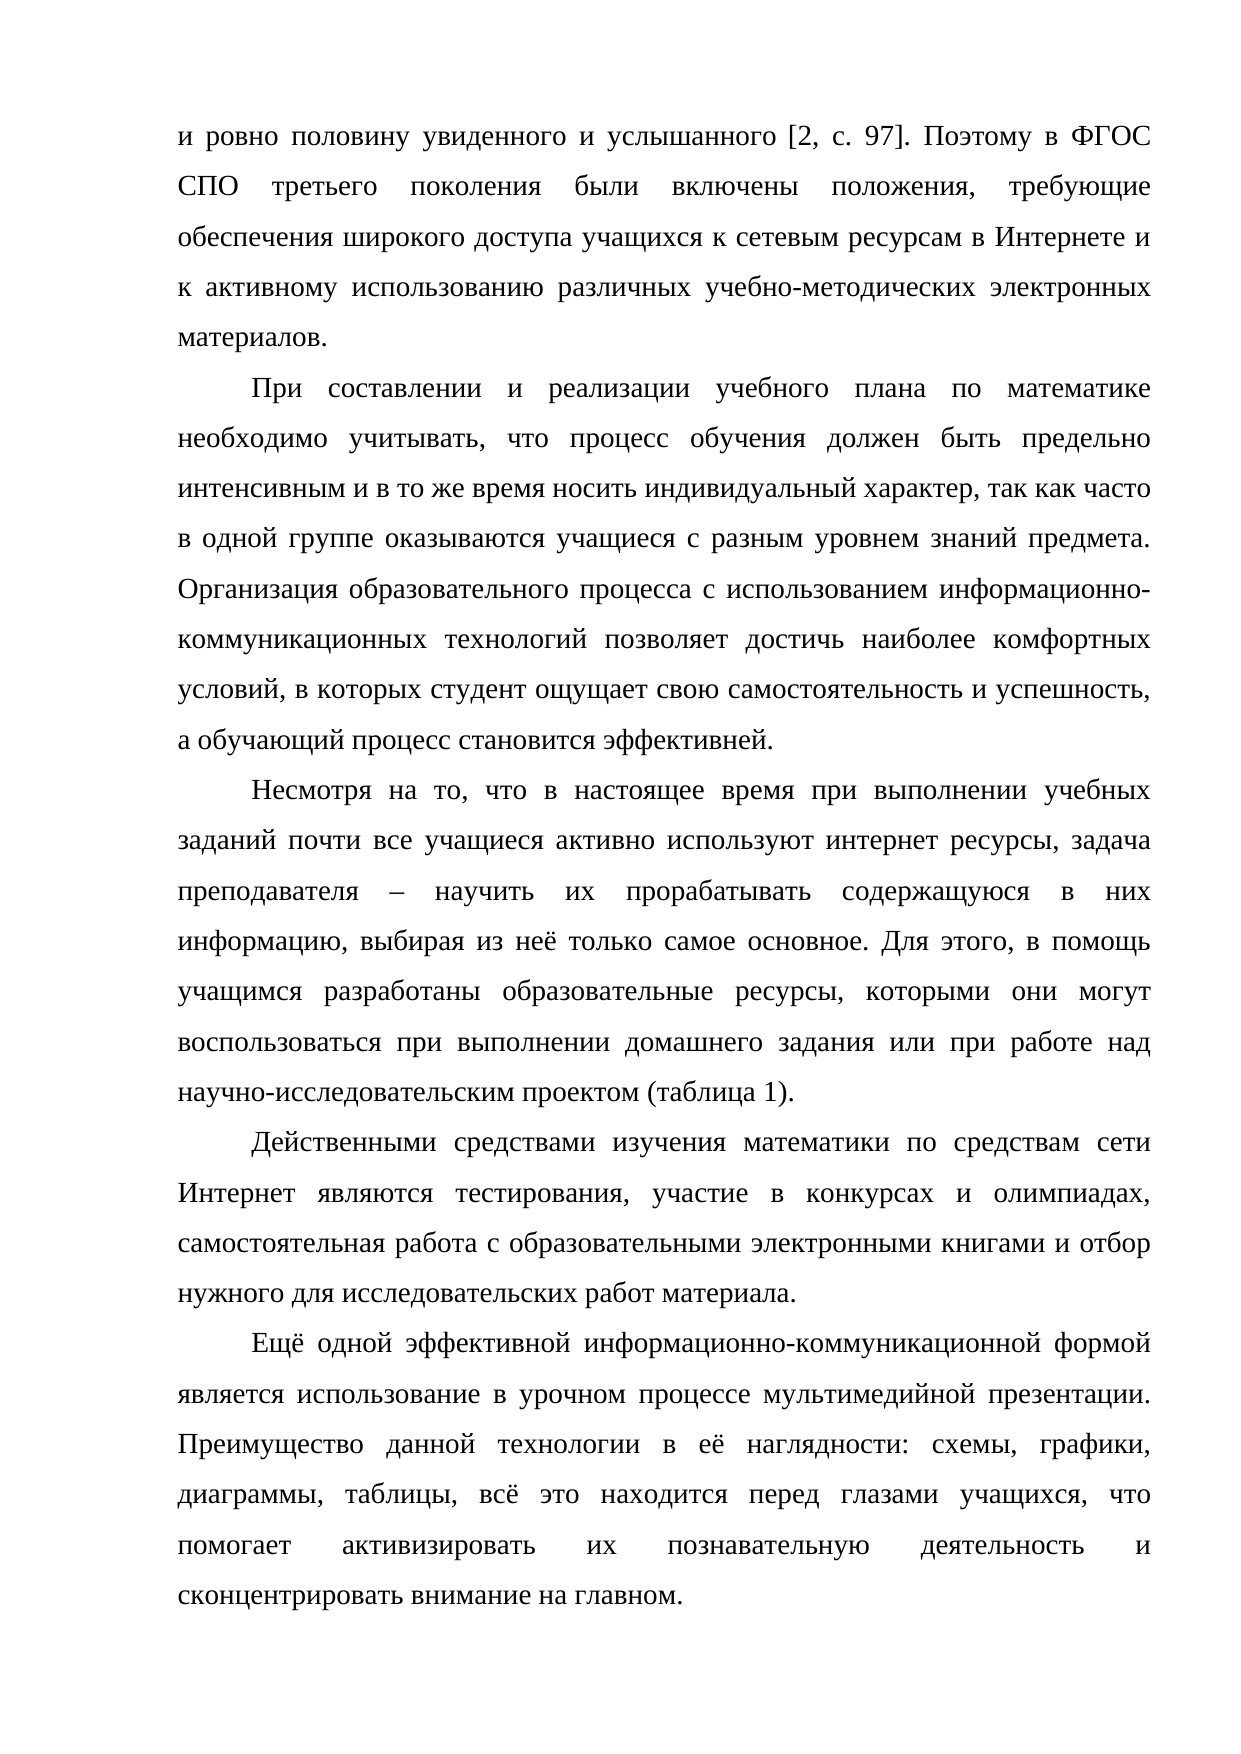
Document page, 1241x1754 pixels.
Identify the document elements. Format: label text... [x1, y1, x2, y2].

text Ещё одной эффективной информационно-коммуникационной формой является использование в урочном процессе мультимедийной презентации. Преимущество данной технологии в её наглядности: схемы, графики, диаграммы, таблицы, всё это находится перед глазами учащихся, что помогает активизировать их познавательную деятельность и сконцентрировать внимание на главном. [177, 1326, 1152, 1611]
text При составлении и реализации учебного плана по математике необходимо учитывать, что процесс обучения должен быть предельно интенсивным и в то же время носить индивидуальный характер, так как часто в одной группе оказываются учащиеся с разным уровнем знаний предмета. Организация образовательного процесса с использованием информационно-коммуникационных технологий позволяет достичь наиболее комфортных условий, в которых студент ощущает свою самостоятельность и успешность, а обучающий процесс становится эффективней. [177, 370, 1152, 755]
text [177, 118, 1152, 353]
text Несмотря на то, что в настоящее время при выполнении учебных заданий почти все учащиеся активно используют интернет ресурсы, задача преподавателя – научить их прорабатывать содержащуюся в них информацию, выбирая из неё только самое основное. Для этого, в помощь учащимся разработаны образовательные ресурсы, которыми они могут воспользоваться при выполнении домашнего задания или при работе над научно-исследовательским проектом (таблица 1). [177, 772, 1152, 1108]
text Действенными средствами изучения математики по средствам сети Интернет являются тестирования, участие в конкурсах и олимпиадах, самостоятельная работа с образовательными электронными книгами и отбор нужного для исследовательских работ материала. [177, 1124, 1152, 1309]
